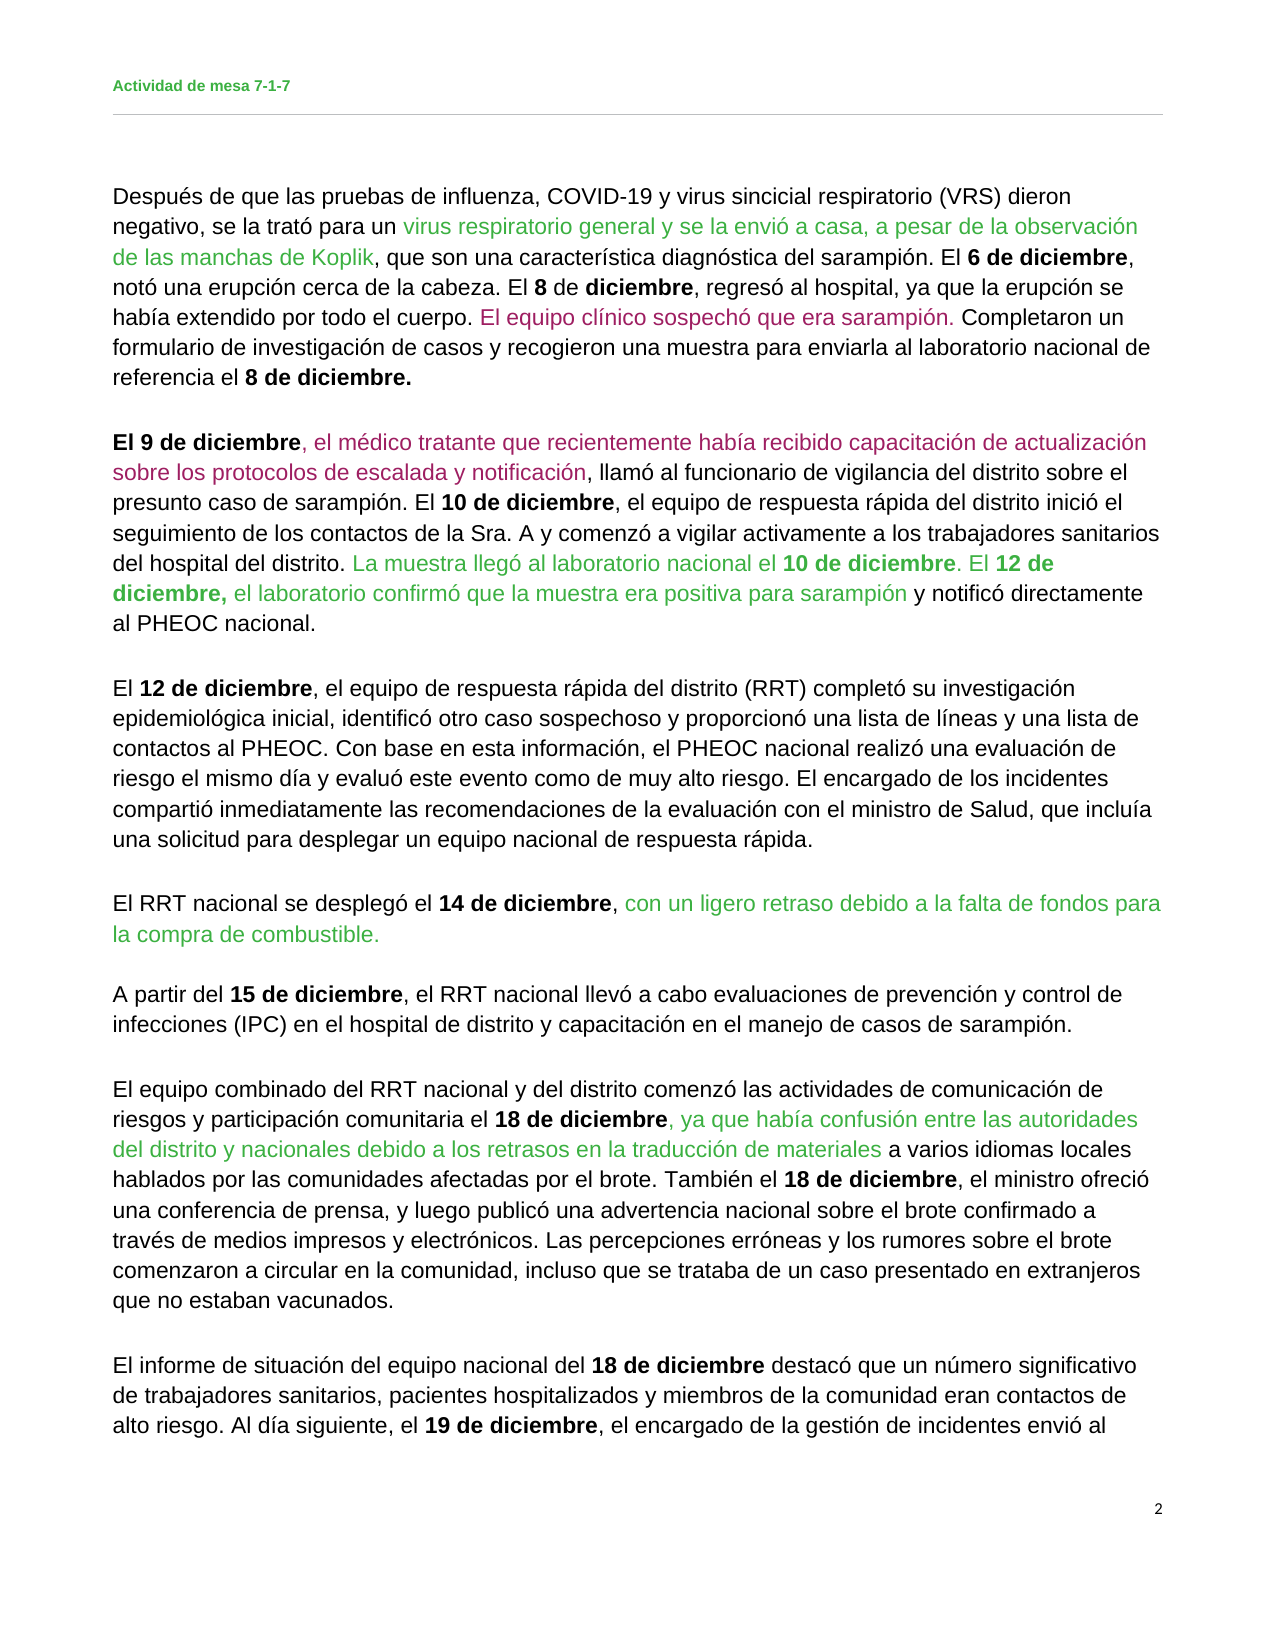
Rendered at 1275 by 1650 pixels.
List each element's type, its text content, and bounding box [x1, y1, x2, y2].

text El RRT nacional se desplegó el 14 de diciembre, con un ligero retraso debido a la falta de fondos para la compra de combustible. A partir del 15 de diciembre, el RRT nacional llevó a cabo evaluaciones de prevención y control de infecciones (IPC) en el hospital de distrito y capacitación en el manejo de casos de sarampión. [112, 890, 1162, 1037]
text El 9 de diciembre, el médico tratante que recientemente había recibido capacitación de actualización sobre los protocolos de escalada y notificación, llamó al funcionario de vigilancia del distrito sobre el presunto caso de sarampión. El 10 de diciembre, el equipo de respuesta rápida del distrito inició el seguimiento de los contactos de la Sra. A y comenzó a vigilar activamente a los trabajadores sanitarios del hospital del distrito. La muestra llegó al laboratorio nacional el 10 de diciembre. El 12 de diciembre, el laboratorio confirmó que la muestra era positiva para sarampión y notificó directamente al PHEOC nacional. [112, 429, 1162, 636]
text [112, 1352, 1162, 1438]
text Después de que las pruebas de influenza, COVID-19 y virus sincicial respiratorio (VRS) dieron negativo, se la trató para un virus respiratorio general y se la envió a casa, a pesar de la observación de las manchas de Koplik, que son una característica diagnóstica del sarampión. El 6 de diciembre, notó una erupción cerca de la cabeza. El 8 de diciembre, regresó al hospital, ya que la erupción se había extendido por todo el cuerpo. El equipo clínico sospechó que era sarampión. Completaron un formulario de investigación de casos y recogieron una muestra para enviarla al laboratorio nacional de referencia el 8 de diciembre. [112, 183, 1162, 391]
text El 12 de diciembre, el equipo de respuesta rápida del distrito (RRT) completó su investigación epidemiológica inicial, identificó otro caso sospechoso y proporcionó una lista de líneas y una lista de contactos al PHEOC. Con base en esta información, el PHEOC nacional realizó una evaluación de riesgo el mismo día y evaluó este evento como de muy alto riesgo. El encargado de los incidentes compartió inmediatamente las recomendaciones de la evaluación con el ministro de Salud, que incluía una solicitud para desplegar un equipo nacional de respuesta rápida. [112, 675, 1162, 852]
text El equipo combinado del RRT nacional y del distrito comenzó las actividades de comunicación de riesgos y participación comunitaria el 18 de diciembre, ya que había confusión entre las autoridades del distrito y nacionales debido a los retrasos en la traducción de materiales a varios idiomas locales hablados por las comunidades afectadas por el brote. También el 18 de diciembre, el ministro ofreció una conferencia de prensa, y luego publicó una advertencia nacional sobre el brote confirmado a través de medios impresos y electrónicos. Las percepciones erróneas y los rumores sobre el brote comenzaron a circular en la comunidad, incluso que se trataba de un caso presentado en extranjeros que no estaban vacunados. [112, 1076, 1162, 1313]
